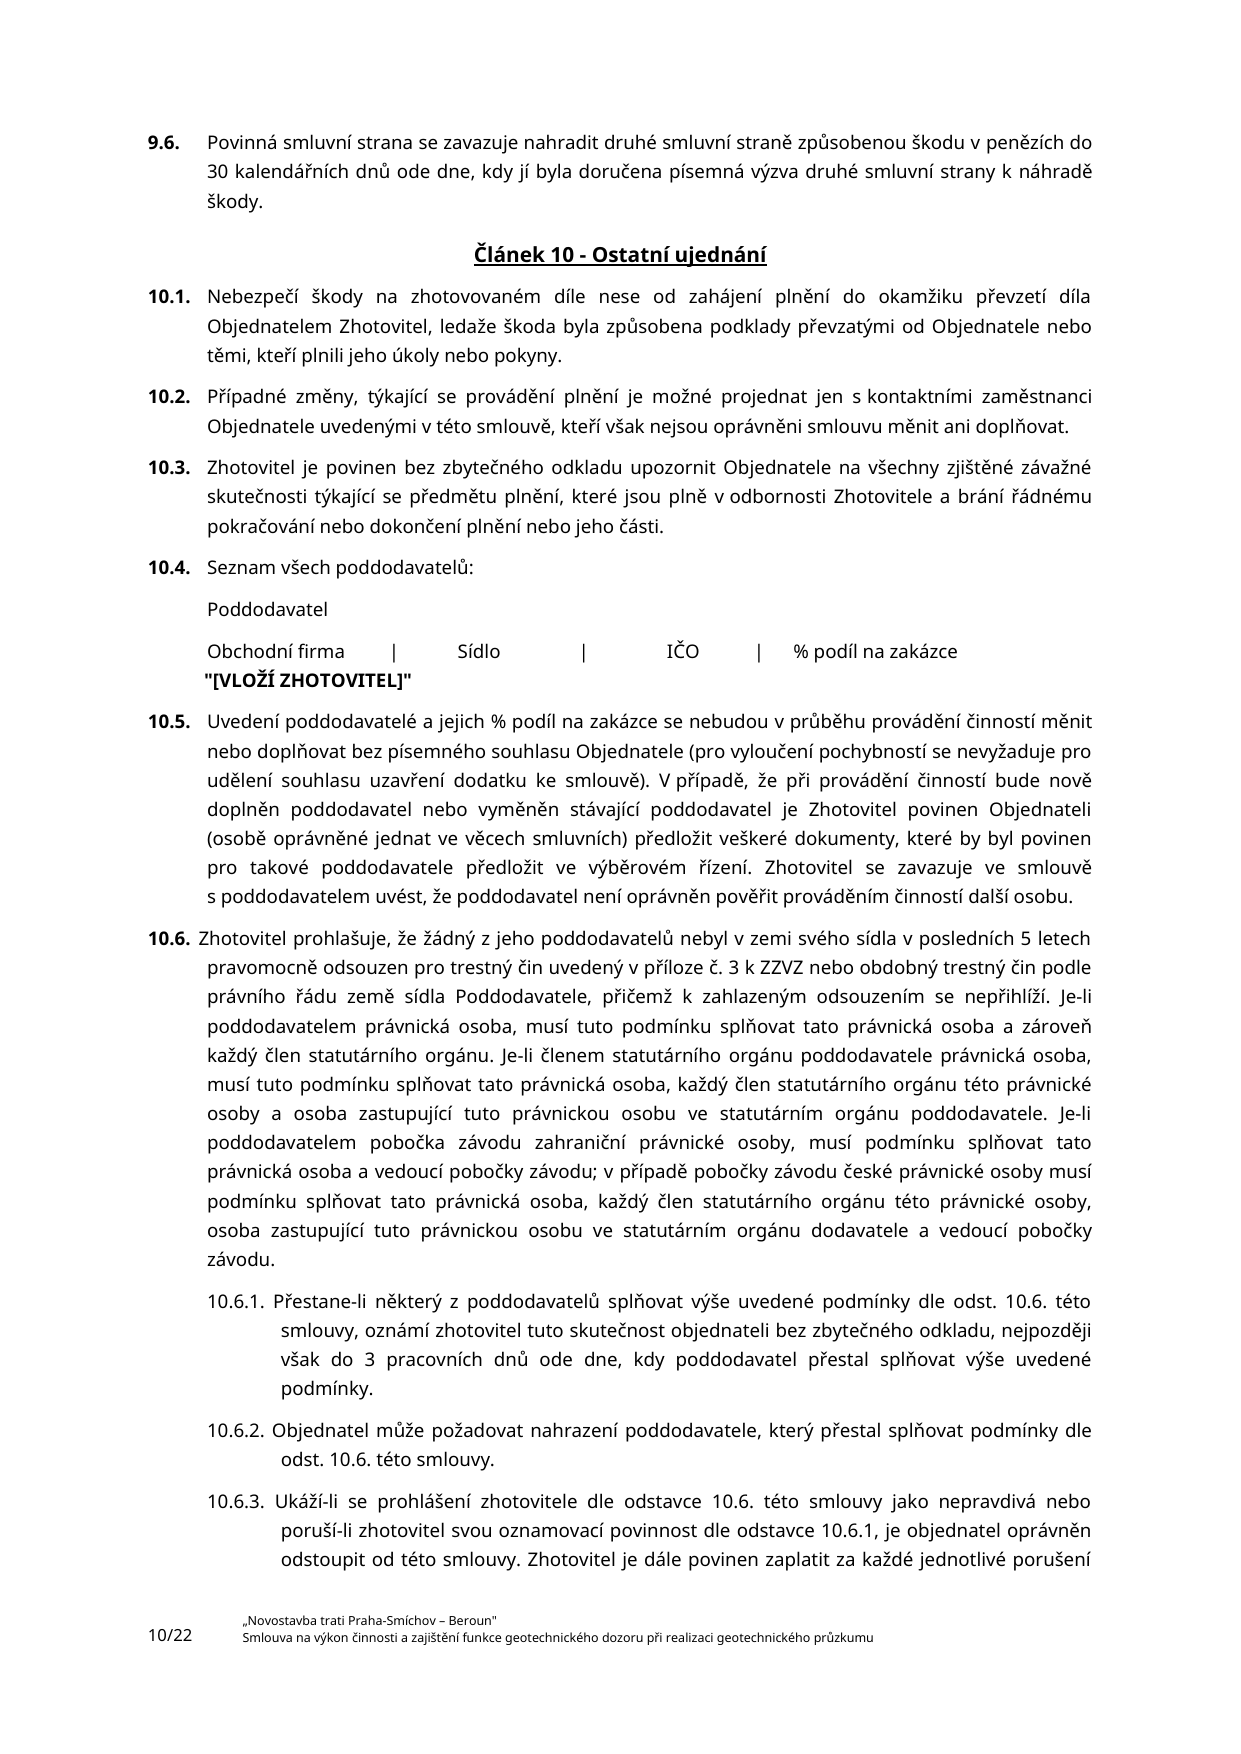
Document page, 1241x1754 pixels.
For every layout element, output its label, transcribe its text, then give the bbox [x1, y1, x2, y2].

text 10.4. Seznam všech poddodavatelů: [148, 551, 1092, 581]
subtitle Článek 10 - Ostatní ujednání [148, 239, 1092, 268]
text 10.2. Případné změny, týkající se provádění plnění je možné projednat jen s kontaktními zaměstnanci Objednatele uvedenými v této smlouvě, kteří však nejsou oprávněni smlouvu měnit ani doplňovat. [148, 381, 1092, 439]
text 10.5. Uvedení poddodavatelé a jejich % podíl na zakázce se nebudou v průběhu provádění činností měnit nebo doplňovat bez písemného souhlasu Objednatele (pro vyloučení pochybností se nevyžaduje pro udělení souhlasu uzavření dodatku ke smlouvě). V případě, že při provádění činností bude nově doplněn poddodavatel nebo vyměněn stávající poddodavatel je Zhotovitel povinen Objednateli (osobě oprávněné jednat ve věcech smluvních) předložit veškeré dokumenty, které by byl povinen pro takové poddodavatele předložit ve výběrovém řízení. Zhotovitel se zavazuje ve smlouvě s poddodavatelem uvést, že poddodavatel není oprávněn pověřit prováděním činností další osobu. [148, 706, 1092, 910]
text 10.6.1. Přestane-li některý z poddodavatelů splňovat výše uvedené podmínky dle odst. 10.6. této smlouvy, oznámí zhotovitel tuto skutečnost objednateli bez zbytečného odkladu, nejpozději však do 3 pracovních dnů ode dne, kdy poddodavatel přestal splňovat výše uvedené podmínky. [207, 1285, 1092, 1401]
text 10.1. Nebezpečí škody na zhotovovaném díle nese od zahájení plnění do okamžiku převzetí díla Objednatelem Zhotovitel, ledaže škoda byla způsobena podklady převzatými od Objednatele nebo těmi, kteří plnili jeho úkoly nebo pokyny. [148, 281, 1092, 368]
text 10.6.2. Objednatel může požadovat nahrazení poddodavatele, který přestal splňovat podmínky dle odst. 10.6. této smlouvy. [207, 1414, 1092, 1472]
text Poddodavatel [204, 593, 1092, 622]
text 10.6. Zhotovitel prohlašuje, že žádný z jeho poddodavatelů nebyl v zemi svého sídla v posledních 5 letech pravomocně odsouzen pro trestný čin uvedený v příloze č. 3 k ZZVZ nebo obdobný trestný čin podle právního řádu země sídla Poddodavatele, přičemž k zahlazeným odsouzením se nepřihlíží. Je-li poddodavatelem právnická osoba, musí tuto podmínku splňovat tato právnická osoba a zároveň každý člen statutárního orgánu. Je-li členem statutárního orgánu poddodavatele právnická osoba, musí tuto podmínku splňovat tato právnická osoba, každý člen statutárního orgánu této právnické osoby a osoba zastupující tuto právnickou osobu ve statutárním orgánu poddodavatele. Je-li poddodavatelem pobočka závodu zahraniční právnické osoby, musí podmínku splňovat tato právnická osoba a vedoucí pobočky závodu; v případě pobočky závodu české právnické osoby musí podmínku splňovat tato právnická osoba, každý člen statutárního orgánu této právnické osoby, osoba zastupující tuto právnickou osobu ve statutárním orgánu dodavatele a vedoucí pobočky závodu. [148, 922, 1092, 1272]
text "[VLOŽÍ ZHOTOVITEL]" [148, 664, 1092, 693]
text Obchodní firma | Sídlo | IČO | % podíl na zakázce [151, 635, 1092, 664]
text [207, 1485, 1092, 1572]
text 9.6. Povinná smluvní strana se zavazuje nahradit druhé smluvní straně způsobenou škodu v penězích do 30 kalendářních dnů ode dne, kdy jí byla doručena písemná výzva druhé smluvní strany k náhradě škody. [148, 126, 1092, 214]
text 10.3. Zhotovitel je povinen bez zbytečného odkladu upozornit Objednatele na všechny zjištěné závažné skutečnosti týkající se předmětu plnění, které jsou plně v odbornosti Zhotovitele a brání řádnému pokračování nebo dokončení plnění nebo jeho části. [148, 451, 1092, 539]
